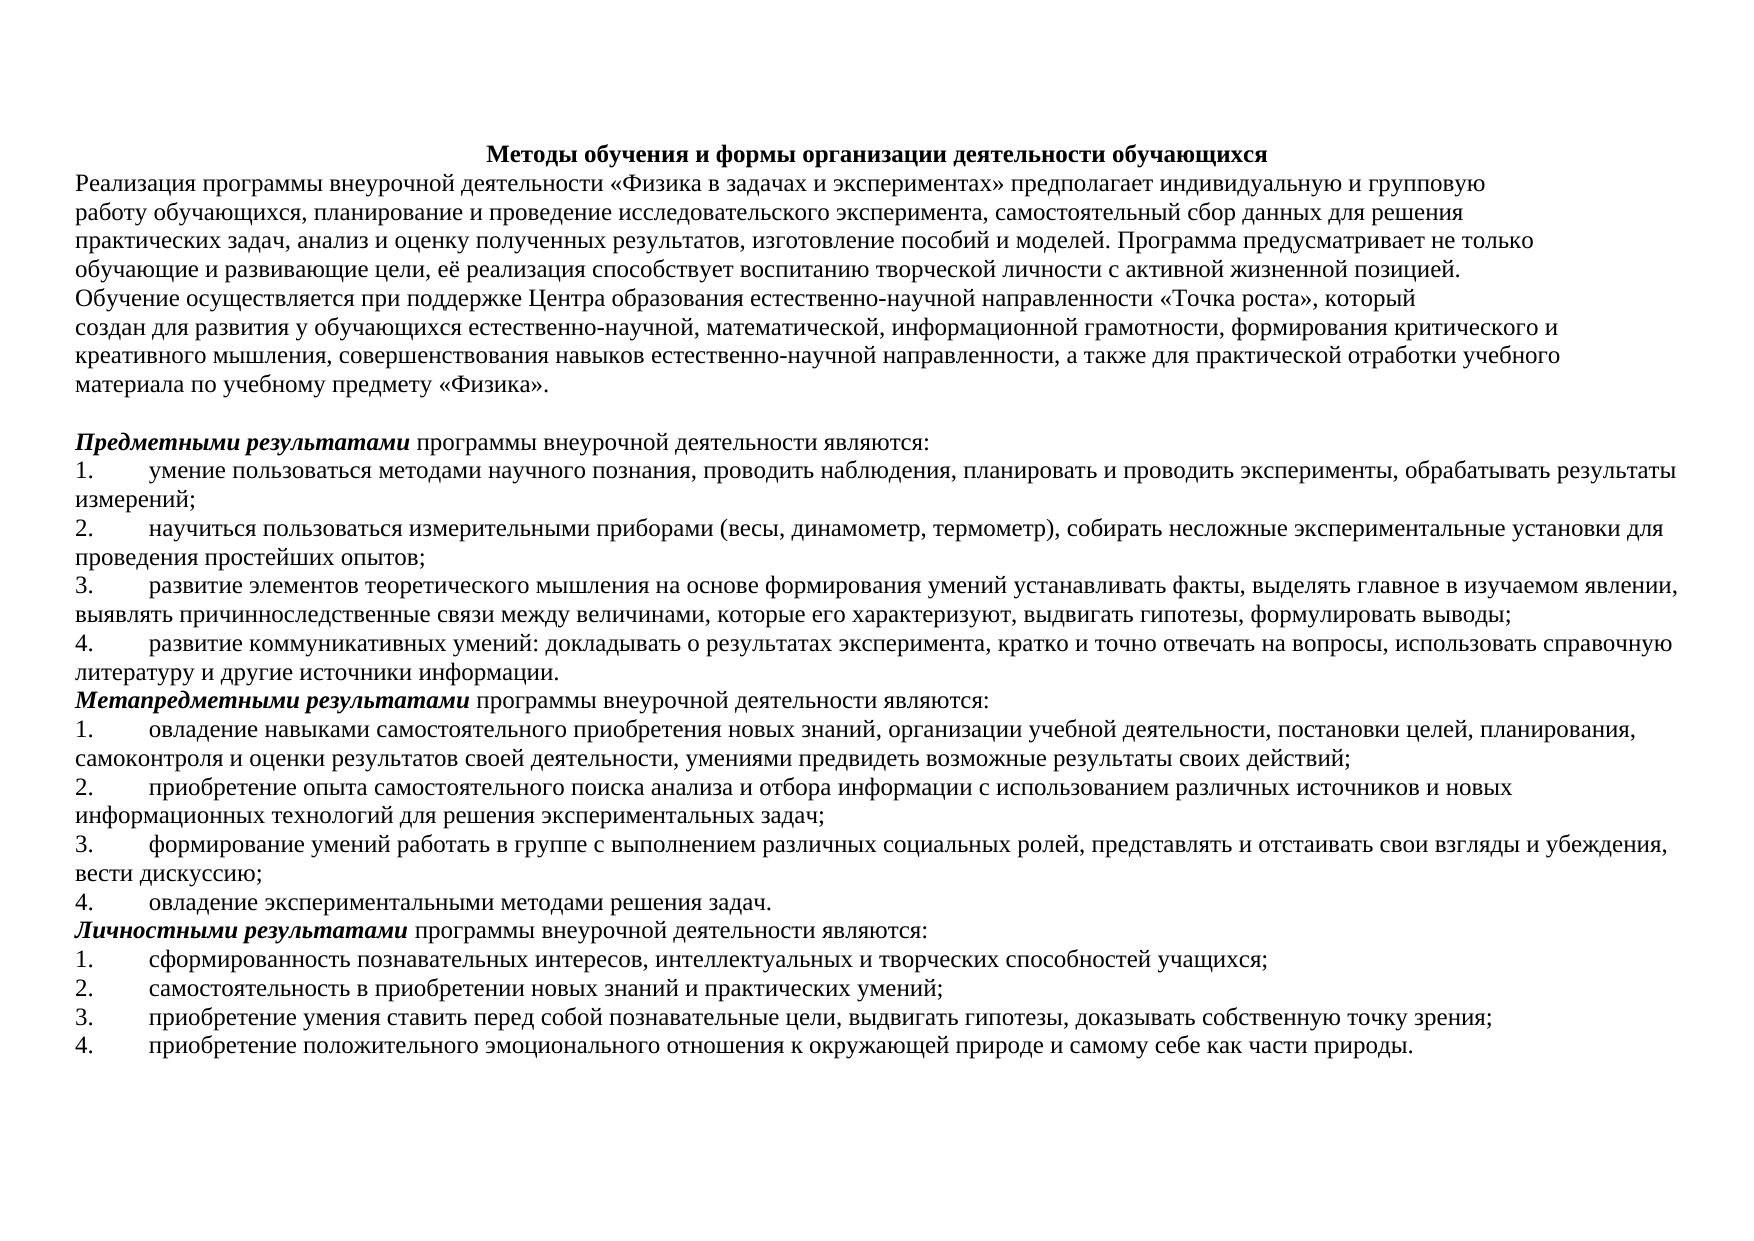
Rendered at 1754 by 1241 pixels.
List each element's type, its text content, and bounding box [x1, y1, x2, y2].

list приобретение умения ставить перед собой познавательные цели, выдвигать гипотезы, доказывать собственную точку зрения; [75, 1002, 1679, 1031]
list умение пользоваться методами научного познания, проводить наблюдения, планировать и проводить эксперименты, обрабатывать результаты измерений; [75, 456, 1679, 513]
list приобретение опыта самостоятельного поиска анализа и отбора информации с использованием различных источников и новых информационных технологий для решения экспериментальных задач; [75, 772, 1679, 829]
text Реализация программы внеурочной деятельности «Физика в задачах и экспериментах» предполагает индивидуальную и групповую [75, 168, 1679, 197]
text креативного мышления, совершенствования навыков естественно-научной направленности, а также для практической отработки учебного [75, 341, 1679, 369]
text работу обучающихся, планирование и проведение исследовательского эксперимента, самостоятельный сбор данных для решения [75, 197, 1679, 226]
list сформированность познавательных интересов, интеллектуальных и творческих способностей учащихся; [75, 944, 1679, 973]
list развитие коммуникативных умений: докладывать о результатах эксперимента, кратко и точно отвечать на вопросы, использовать справочную литературу и другие источники информации. [75, 628, 1679, 686]
text обучающие и развивающие цели, её реализация способствует воспитанию творческой личности с активной жизненной позицией. [75, 254, 1679, 283]
list овладение навыками самостоятельного приобретения новых знаний, организации учебной деятельности, постановки целей, планирования, самоконтроля и оценки результатов своей деятельности, умениями предвидеть возможные результаты своих действий; [75, 714, 1679, 772]
text Метапредметными результатами программы внеурочной деятельности являются: [75, 686, 1679, 714]
text материала по учебному предмету «Физика». [75, 369, 1679, 427]
list формирование умений работать в группе с выполнением различных социальных ролей, представлять и отстаивать свои взгляды и убеждения, вести дискуссию; [75, 829, 1679, 887]
list овладение экспериментальными методами решения задач. [75, 887, 1679, 916]
text Предметными результатами программы внеурочной деятельности являются: [75, 427, 1679, 456]
text Методы обучения и формы организации деятельности обучающихся [75, 139, 1679, 168]
list приобретение положительного эмоционального отношения к окружающей природе и самому себе как части природы. [75, 1031, 1679, 1059]
list самостоятельность в приобретении новых знаний и практических умений; [75, 973, 1679, 1002]
list научиться пользоваться измерительными приборами (весы, динамометр, термометр), собирать несложные экспериментальные установки для проведения простейших опытов; [75, 513, 1679, 571]
text Обучение осуществляется при поддержке Центра образования естественно-научной направленности «Точка роста», который [75, 283, 1679, 312]
text практических задач, анализ и оценку полученных результатов, изготовление пособий и моделей. Программа предусматривает не только [75, 226, 1679, 254]
text Личностными результатами программы внеурочной деятельности являются: [75, 916, 1679, 944]
text создан для развития у обучающихся естественно-научной, математической, информационной грамотности, формирования критического и [75, 312, 1679, 341]
list развитие элементов теоретического мышления на основе формирования умений устанавливать факты, выделять главное в изучаемом явлении, выявлять причинноследственные связи между величинами, которые его характеризуют, выдвигать гипотезы, формулировать выводы; [75, 571, 1679, 628]
